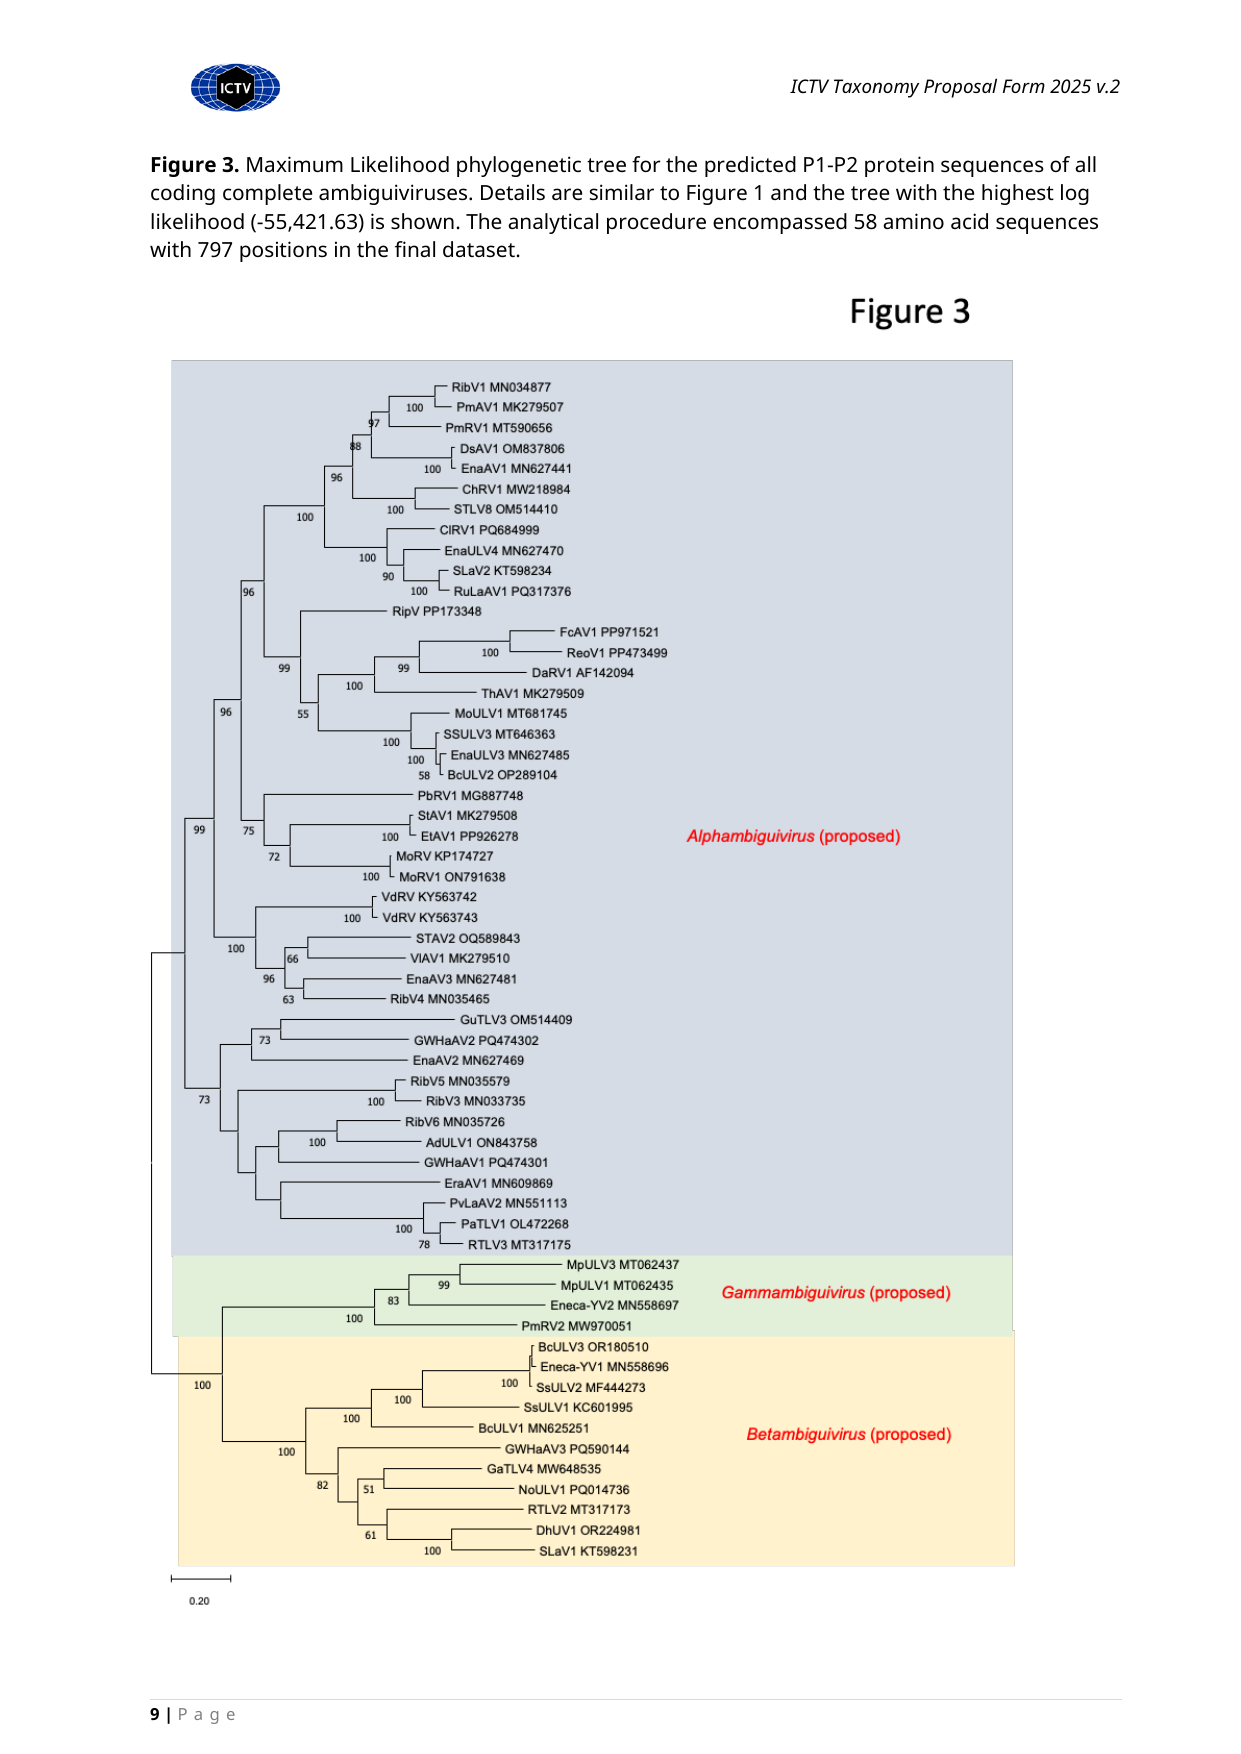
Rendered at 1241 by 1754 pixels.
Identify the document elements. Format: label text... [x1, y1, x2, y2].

picture [190, 56, 282, 113]
text Figure 3. Maximum Likelihood phylogenetic tree for the predicted P1-P2 protein sequences of all coding complete ambiguiviruses. Details are similar to Figure 1 and the tree with the highest log likelihood (-55,421.63) is shown. The analytical procedure encompassed 58 amino acid sequences with 797 positions in the final dataset. [150, 150, 1122, 264]
picture [150, 276, 1017, 1614]
